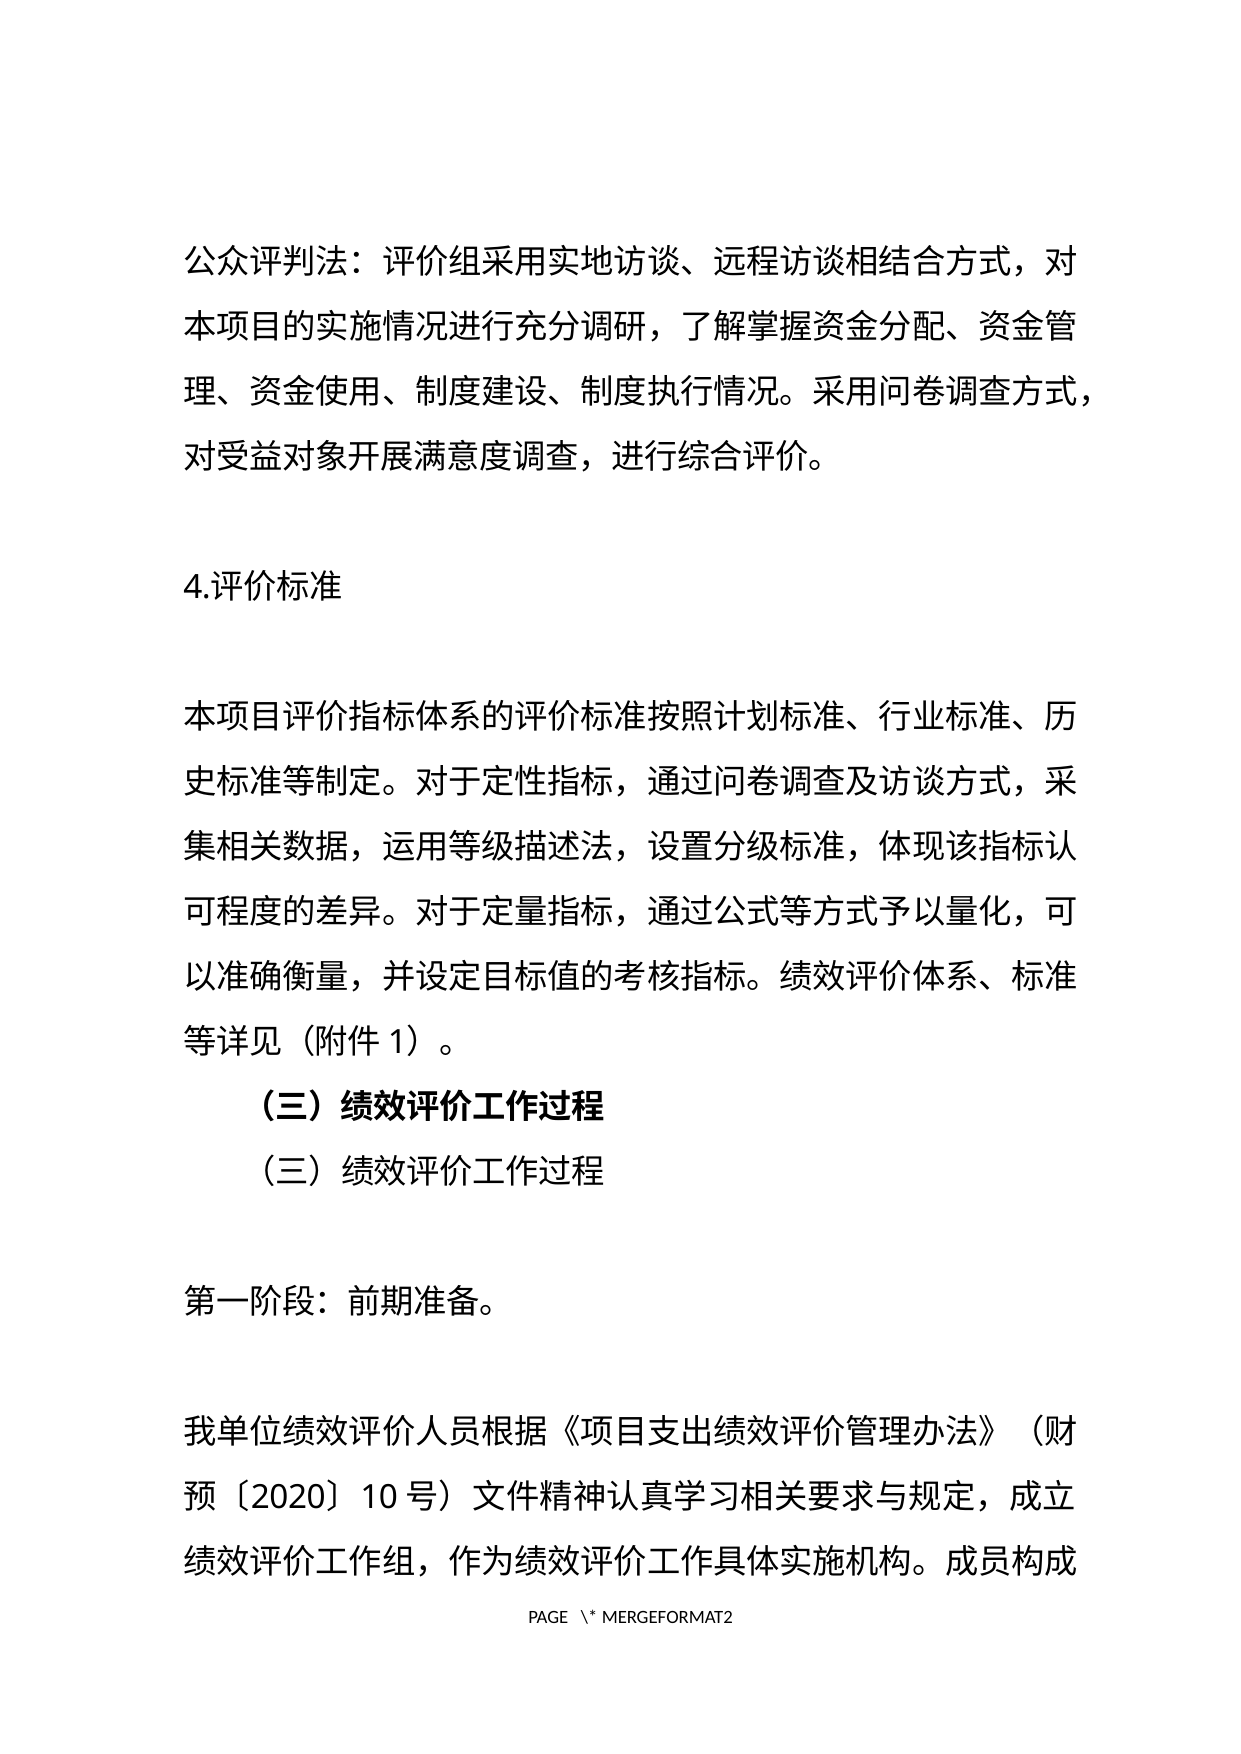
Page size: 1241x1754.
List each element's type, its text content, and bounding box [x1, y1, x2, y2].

text （三）绩效评价工作过程 [183, 1072, 1078, 1137]
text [183, 162, 1078, 1072]
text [183, 1137, 1078, 1592]
